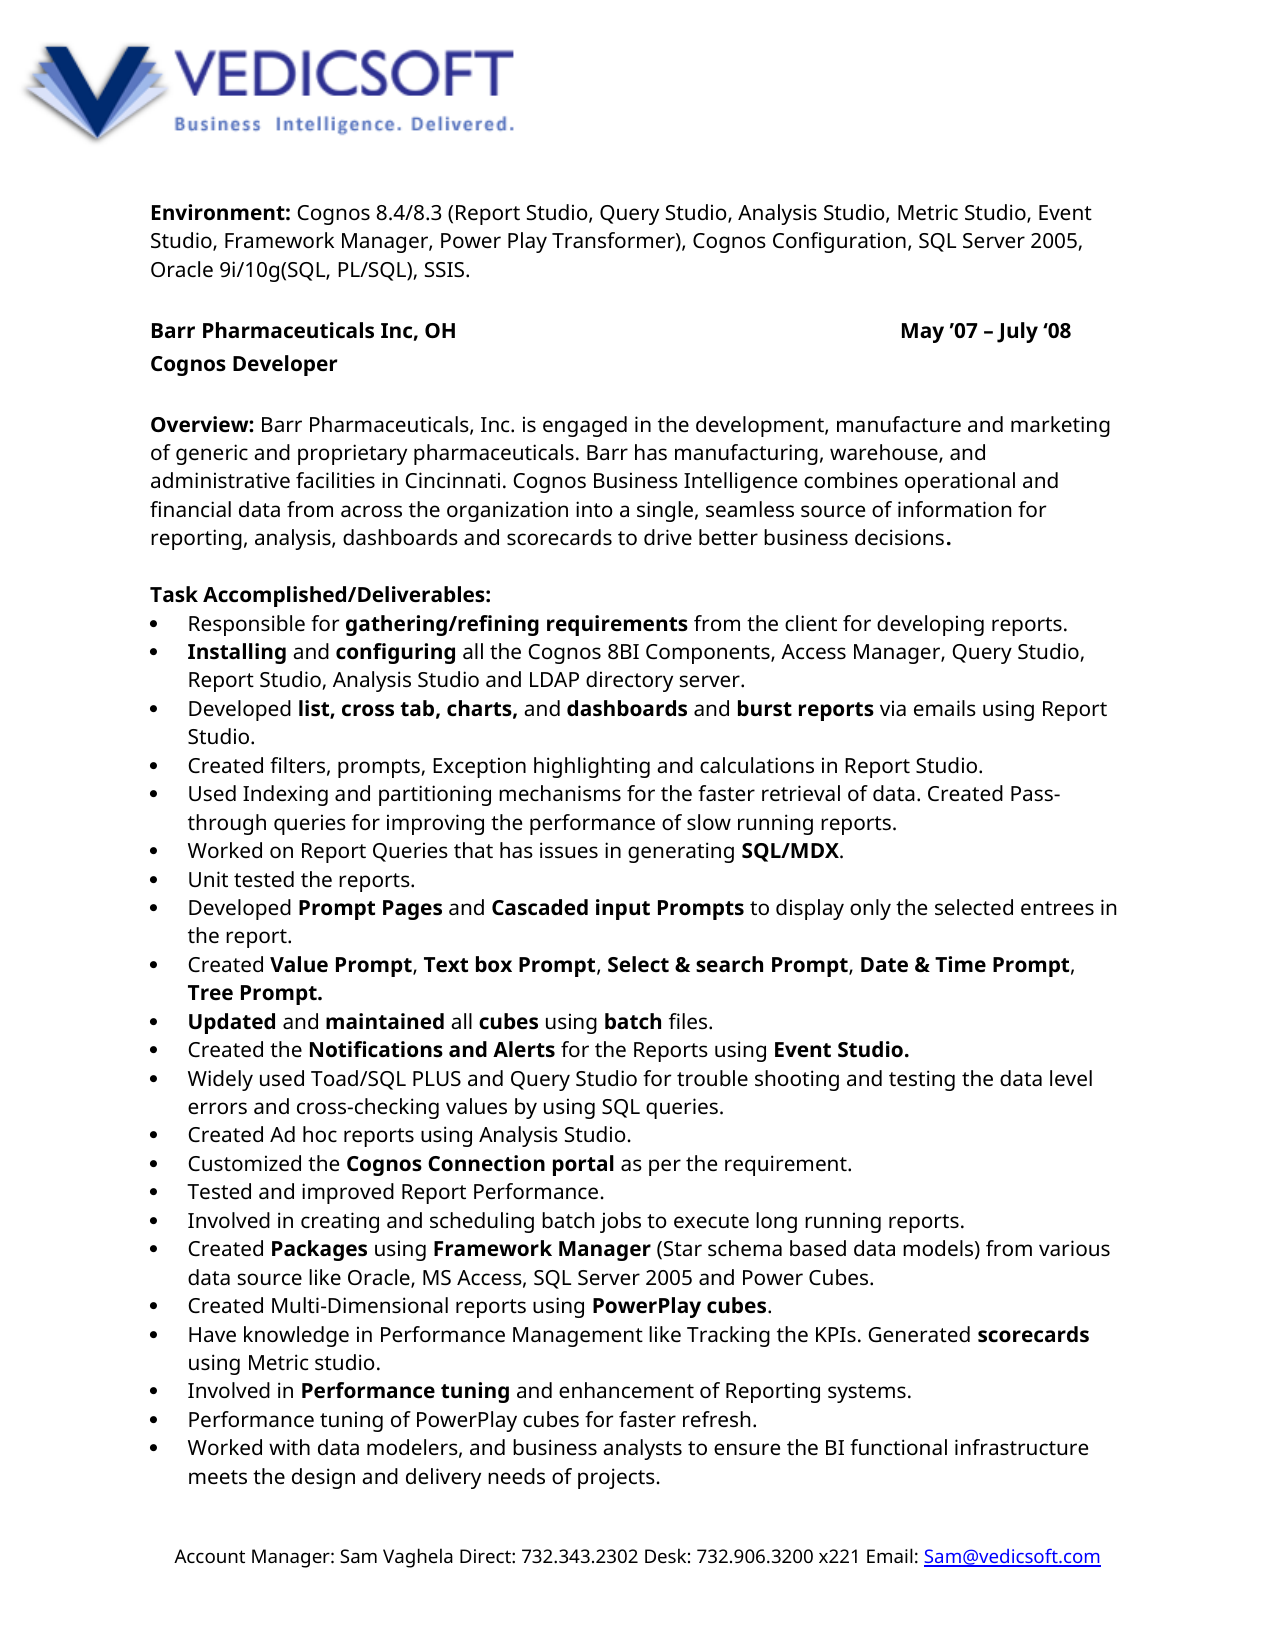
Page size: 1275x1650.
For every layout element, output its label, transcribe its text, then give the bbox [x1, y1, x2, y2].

list Tested and improved Report Performance. [150, 1177, 1125, 1206]
list Created Value Prompt, Text box Prompt, Select & search Prompt, Date & Time Prompt, Tree Prompt. [150, 950, 1125, 1007]
list Unit tested the reports. [150, 865, 1125, 893]
list Responsible for gathering/refining requirements from the client for developing reports. [150, 609, 1125, 637]
list Created Ad hoc reports using Analysis Studio. [150, 1121, 1125, 1149]
list Created Multi-Dimensional reports using PowerPlay cubes. [150, 1291, 1125, 1320]
list Updated and maintained all cubes using batch files. [150, 1007, 1125, 1035]
list Created filters, prompts, Exception highlighting and calculations in Report Studio. [150, 751, 1125, 779]
list Customized the Cognos Connection portal as per the requirement. [150, 1149, 1125, 1177]
list Developed Prompt Pages and Cascaded input Prompts to display only the selected entrees in the report. [150, 893, 1125, 950]
picture [0, 15, 534, 170]
list Involved in creating and scheduling batch jobs to execute long running reports. [150, 1206, 1125, 1234]
list Performance tuning of PowerPlay cubes for faster refresh. [150, 1405, 1125, 1433]
text Barr Pharmaceuticals Inc, OH May ’07 – July ‘08 [150, 316, 1125, 344]
text Overview: Barr Pharmaceuticals, Inc. is engaged in the development, manufacture and marketing of generic and proprietary pharmaceuticals. Barr has manufacturing, warehouse, and administrative facilities in Cincinnati. Cognos Business Intelligence combines operational and financial data from across the organization into a single, seamless source of information for reporting, analysis, dashboards and scorecards to drive better business decisions. [150, 410, 1125, 552]
list Created the Notifications and Alerts for the Reports using Event Studio. [150, 1035, 1125, 1064]
list Created Packages using Framework Manager (Star schema based data models) from various data source like Oracle, MS Access, SQL Server 2005 and Power Cubes. [150, 1234, 1125, 1291]
text Task Accomplished/Deliverables: [150, 580, 1125, 609]
list Developed list, cross tab, charts, and dashboards and burst reports via emails using Report Studio. [150, 694, 1125, 751]
list Involved in Performance tuning and enhancement of Reporting systems. [150, 1377, 1125, 1405]
list Worked with data modelers, and business analysts to ensure the BI functional infrastructure meets the design and delivery needs of projects. [150, 1433, 1125, 1490]
list Installing and configuring all the Cognos 8BI Components, Access Manager, Query Studio, Report Studio, Analysis Studio and LDAP directory server. [150, 637, 1125, 694]
list Worked on Report Queries that has issues in generating SQL/MDX. [150, 836, 1125, 865]
text Environment: Cognos 8.4/8.3 (Report Studio, Query Studio, Analysis Studio, Metric Studio, Event Studio, Framework Manager, Power Play Transformer), Cognos Configuration, SQL Server 2005, Oracle 9i/10g(SQL, PL/SQL), SSIS. [150, 198, 1125, 283]
text Cognos Developer [150, 349, 1125, 377]
list Have knowledge in Performance Management like Tracking the KPIs. Generated scorecards using Metric studio. [150, 1320, 1125, 1377]
list Used Indexing and partitioning mechanisms for the faster retrieval of data. Created Pass-through queries for improving the performance of slow running reports. [150, 779, 1125, 836]
list Widely used Toad/SQL PLUS and Query Studio for trouble shooting and testing the data level errors and cross-checking values by using SQL queries. [150, 1064, 1125, 1121]
